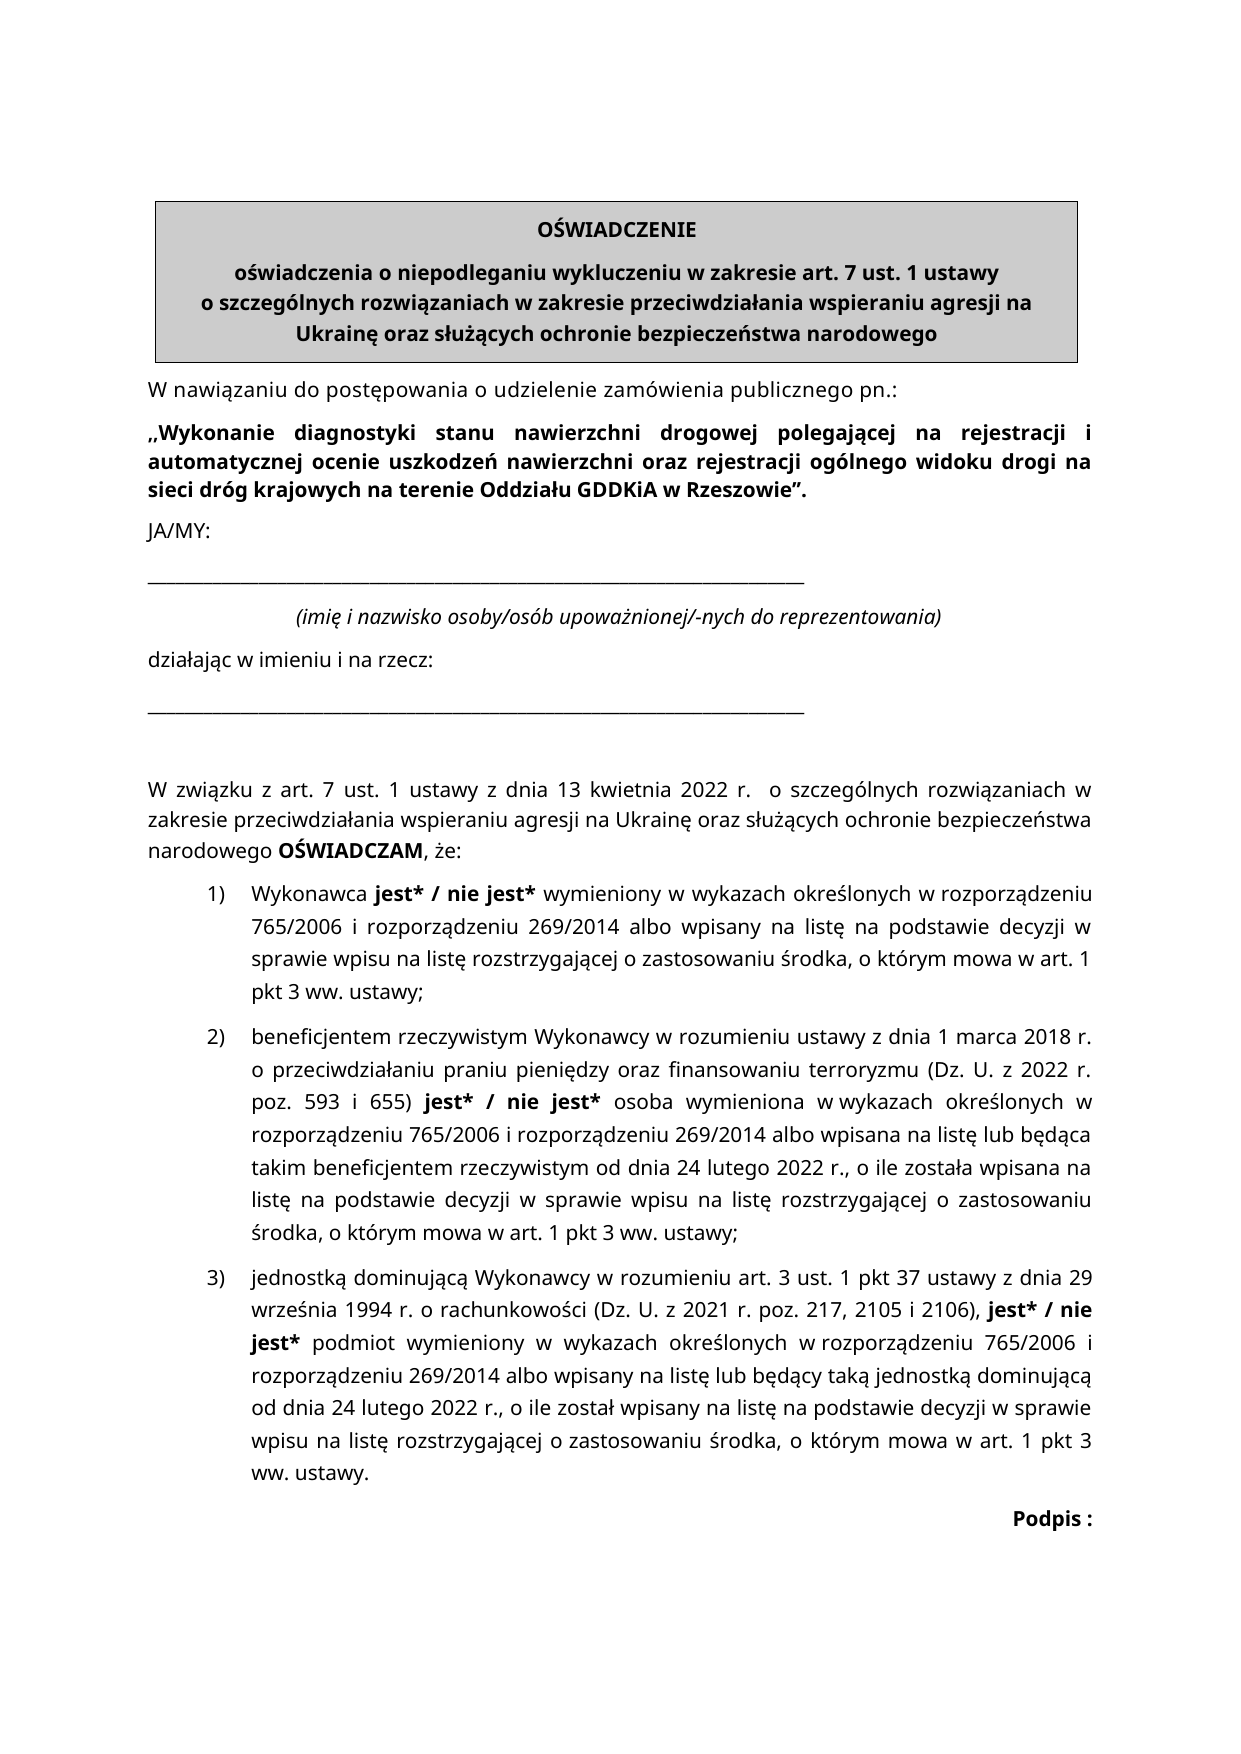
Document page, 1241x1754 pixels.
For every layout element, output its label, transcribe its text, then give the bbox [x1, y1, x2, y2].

text Podpis : [148, 1504, 1093, 1532]
list 1) Wykonawca jest* / nie jest* wymieniony w wykazach określonych w rozporządzeniu 765/2006 i rozporządzeniu 269/2014 albo wpisany na listę na podstawie decyzji w sprawie wpisu na listę rozstrzygającej o zastosowaniu środka, o którym mowa w art. 1 pkt 3 ww. ustawy; [207, 879, 1093, 1006]
text W związku z art. 7 ust. 1 ustawy z dnia 13 kwietnia 2022 r. o szczególnych rozwiązaniach w zakresie przeciwdziałania wspieraniu agresji na Ukrainę oraz służących ochronie bezpieczeństwa narodowego OŚWIADCZAM, że: [148, 775, 1093, 864]
text (imię i nazwisko osoby/osób upoważnionej/-nych do reprezentowania) [148, 602, 1093, 631]
text _______________________________________________________________________ [148, 559, 1093, 588]
text działając w imieniu i na rzecz: [148, 646, 1093, 674]
text _______________________________________________________________________ [148, 689, 1093, 717]
text W nawiązaniu do postępowania o udzielenie zamówienia publicznego pn.: [148, 375, 1093, 404]
list 3) jednostką dominującą Wykonawcy w rozumieniu art. 3 ust. 1 pkt 37 ustawy z dnia 29 września 1994 r. o rachunkowości (Dz. U. z 2021 r. poz. 217, 2105 i 2106), jest* / nie jest* podmiot wymieniony w wykazach określonych w rozporządzeniu 765/2006 i rozporządzeniu 269/2014 albo wpisany na listę lub będący taką jednostką dominującą od dnia 24 lutego 2022 r., o ile został wpisany na listę na podstawie decyzji w sprawie wpisu na listę rozstrzygającej o zastosowaniu środka, o którym mowa w art. 1 pkt 3 ww. ustawy. [207, 1263, 1093, 1487]
text JA/MY: [148, 516, 1093, 544]
table_header OŚWIADCZENIE oświadczenia o niepodleganiu wykluczeniu w zakresie art. 7 ust. 1 ustawy o szczególnych rozwiązaniach w zakresie przeciwdziałania wspieraniu agresji na Ukrainę oraz służących ochronie bezpieczeństwa narodowego [156, 202, 1077, 362]
list 2) beneficjentem rzeczywistym Wykonawcy w rozumieniu ustawy z dnia 1 marca 2018 r. o przeciwdziałaniu praniu pieniędzy oraz finansowaniu terroryzmu (Dz. U. z 2022 r. poz. 593 i 655) jest* / nie jest* osoba wymieniona w wykazach określonych w rozporządzeniu 765/2006 i rozporządzeniu 269/2014 albo wpisana na listę lub będąca takim beneficjentem rzeczywistym od dnia 24 lutego 2022 r., o ile została wpisana na listę na podstawie decyzji w sprawie wpisu na listę rozstrzygającej o zastosowaniu środka, o którym mowa w art. 1 pkt 3 ww. ustawy; [207, 1022, 1093, 1246]
text ,,Wykonanie diagnostyki stanu nawierzchni drogowej polegającej na rejestracji i automatycznej ocenie uszkodzeń nawierzchni oraz rejestracji ogólnego widoku drogi na sieci dróg krajowych na terenie Oddziału GDDKiA w Rzeszowie’’. [148, 418, 1093, 504]
